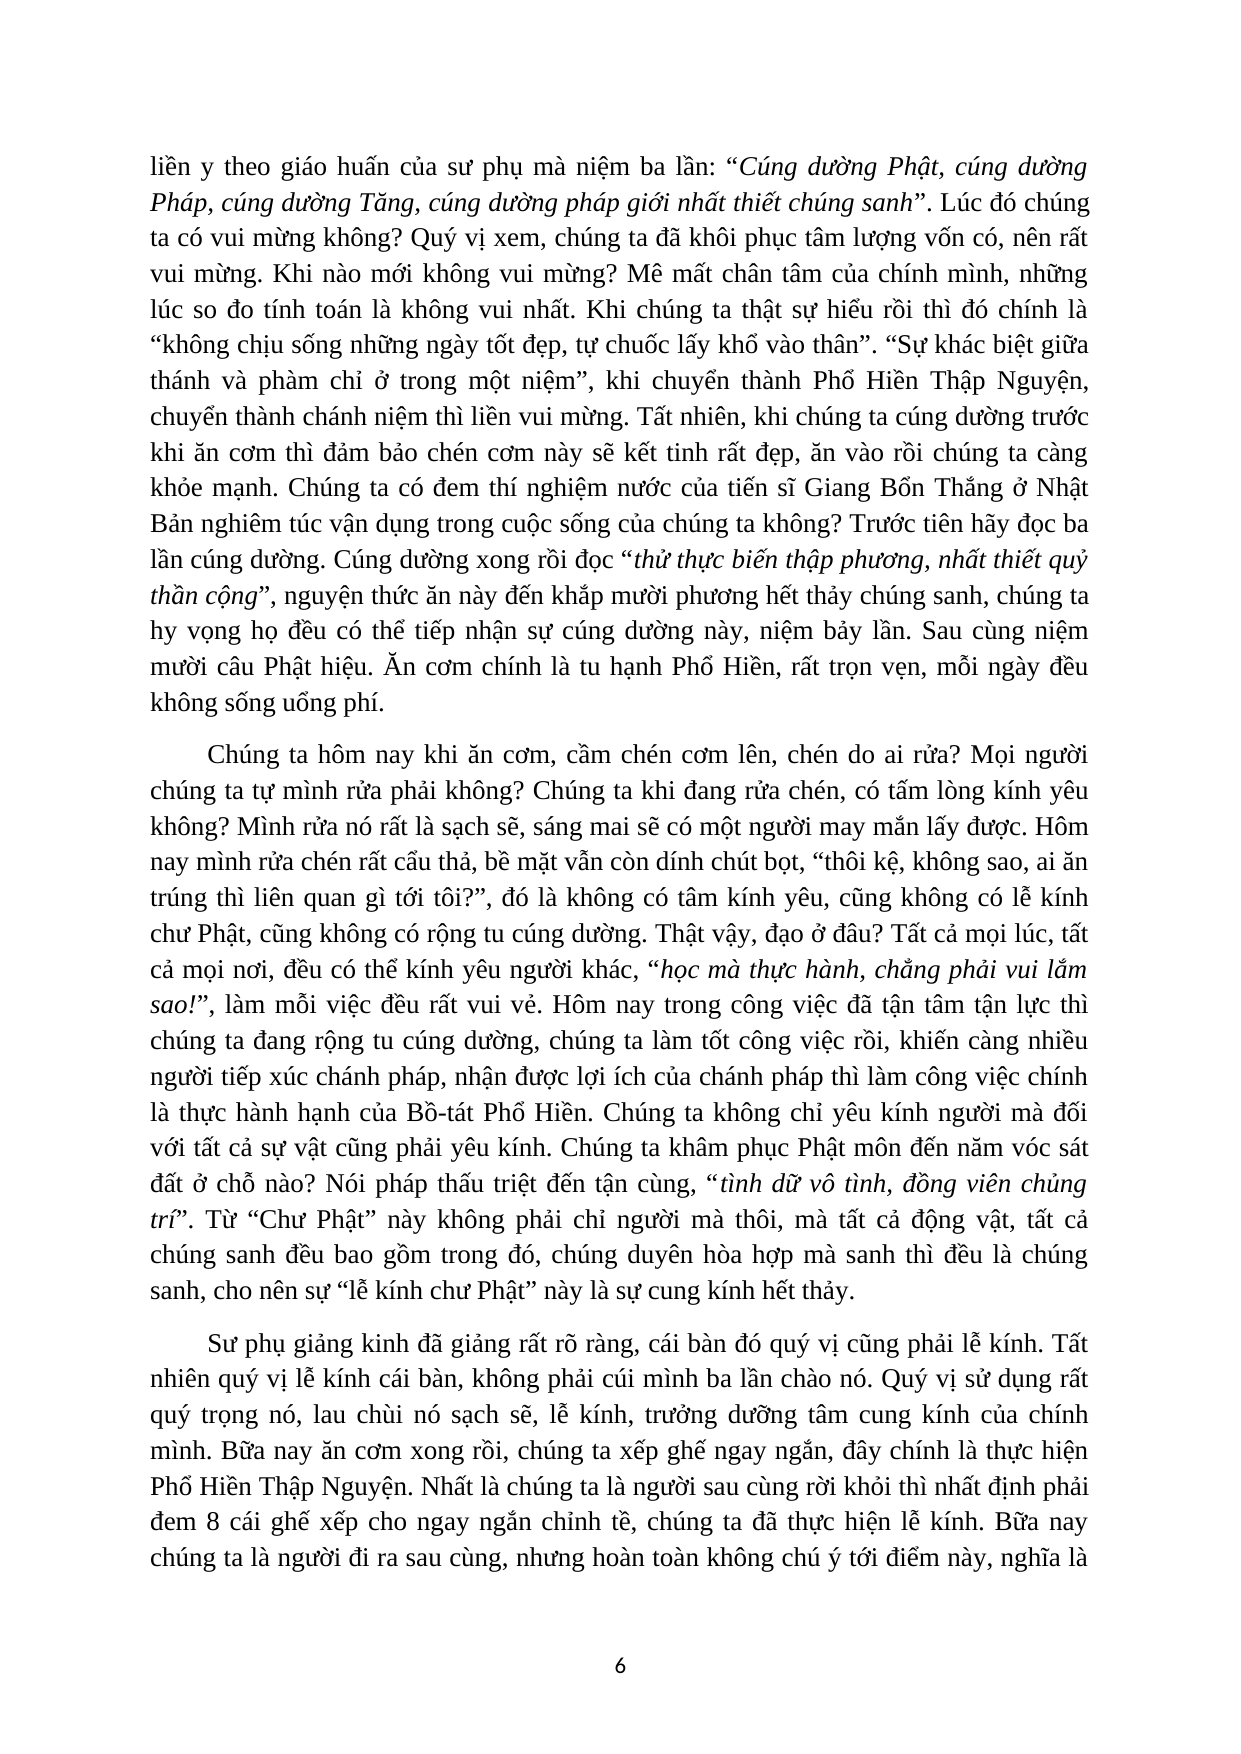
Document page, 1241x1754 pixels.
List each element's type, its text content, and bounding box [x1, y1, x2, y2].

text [150, 150, 1090, 717]
text Chúng ta hôm nay khi ăn cơm, cầm chén cơm lên, chén do ai rửa? Mọi người chúng ta tự mình rửa phải không? Chúng ta khi đang rửa chén, có tấm lòng kính yêu không? Mình rửa nó rất là sạch sẽ, sáng mai sẽ có một người may mắn lấy được. Hôm nay mình rửa chén rất cẩu thả, bề mặt vẫn còn dính chút bọt, “thôi kệ, không sao, ai ăn trúng thì liên quan gì tới tôi?”, đó là không có tâm kính yêu, cũng không có lễ kính chư Phật, cũng không có rộng tu cúng dường. Thật vậy, đạo ở đâu? Tất cả mọi lúc, tất cả mọi nơi, đều có thể kính yêu người khác, “học mà thực hành, chẳng phải vui lắm sao!”, làm mỗi việc đều rất vui vẻ. Hôm nay trong công việc đã tận tâm tận lực thì chúng ta đang rộng tu cúng dường, chúng ta làm tốt công việc rồi, khiến càng nhiều người tiếp xúc chánh pháp, nhận được lợi ích của chánh pháp thì làm công việc chính là thực hành hạnh của Bồ-tát Phổ Hiền. Chúng ta không chỉ yêu kính người mà đối với tất cả sự vật cũng phải yêu kính. Chúng ta khâm phục Phật môn đến năm vóc sát đất ở chỗ nào? Nói pháp thấu triệt đến tận cùng, “tình dữ vô tình, đồng viên chủng trí”. Từ “Chư Phật” này không phải chỉ người mà thôi, mà tất cả động vật, tất cả chúng sanh đều bao gồm trong đó, chúng duyên hòa hợp mà sanh thì đều là chúng sanh, cho nên sự “lễ kính chư Phật” này là sự cung kính hết thảy. [150, 738, 1090, 1305]
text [150, 1327, 1090, 1572]
